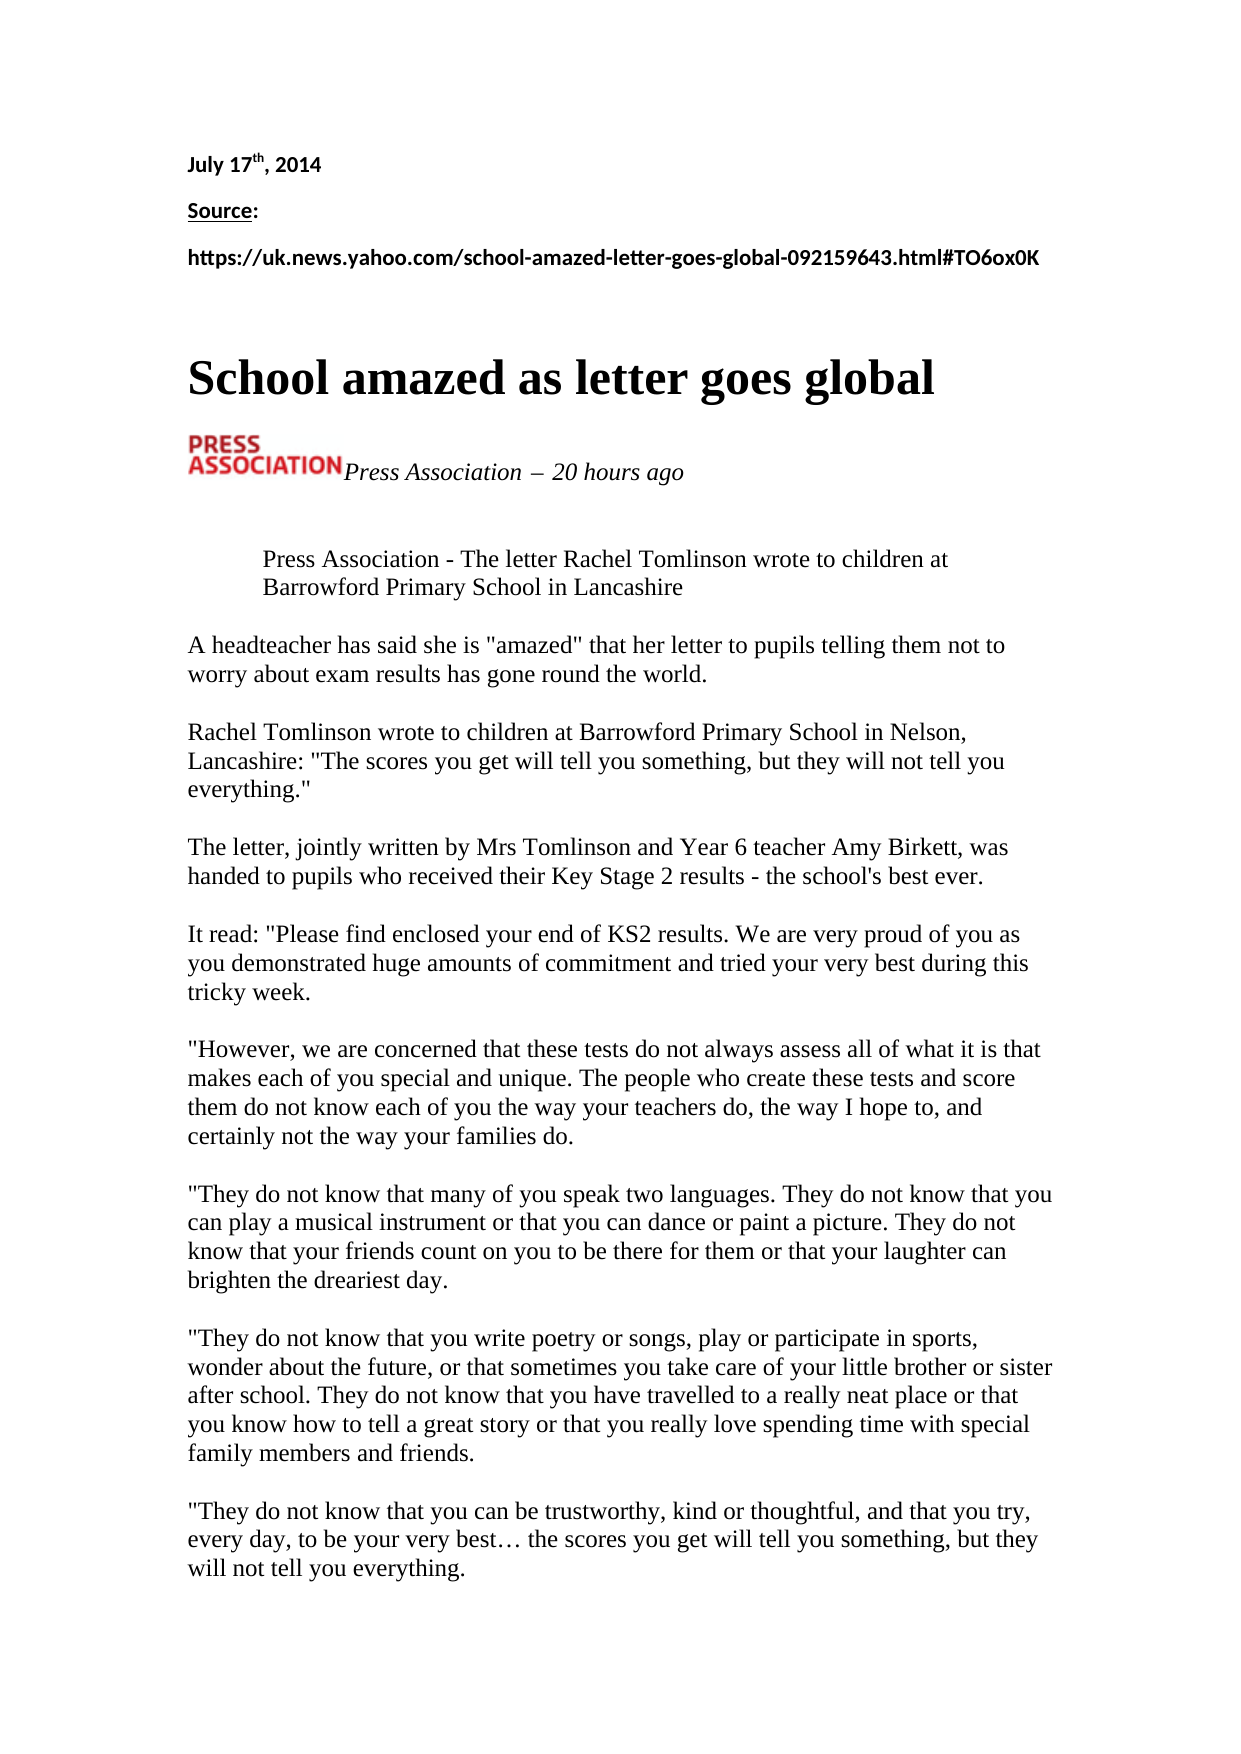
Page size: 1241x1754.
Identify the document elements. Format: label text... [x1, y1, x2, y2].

text A headteacher has said she is "amazed" that her letter to pupils telling them not to worry about exam results has gone round the world. [187, 630, 1053, 688]
text Press Association – 20 hours ago [187, 434, 1053, 486]
text Press Association - The letter Rachel Tomlinson wrote to children at Barrowford Primary School in Lancashire [262, 544, 1053, 601]
text https://uk.news.yahoo.com/school-amazed-letter-goes-global-092159643.html#TO6ox0K [187, 243, 1053, 271]
text "They do not know that many of you speak two languages. They do not know that you can play a musical instrument or that you can dance or paint a picture. They do not know that your friends count on you to be there for them or that your laughter can brighten the dreariest day. [187, 1179, 1053, 1294]
text The letter, jointly written by Mrs Tomlinson and Year 6 teacher Amy Birkett, was handed to pupils who received their Key Stage 2 results - the school's best ever. [187, 832, 1053, 890]
text "However, we are concerned that these tests do not always assess all of what it is that makes each of you special and unique. The people who create these tests and score them do not know each of you the way your teachers do, the way I hope to, and certainly not the way your families do. [187, 1034, 1053, 1149]
text July 17th, 2014 [187, 150, 1053, 178]
text "They do not know that you can be trustworthy, kind or thoughtful, and that you try, every day, to be your very best… the scores you get will tell you something, but they will not tell you everything. [187, 1496, 1053, 1582]
text Rachel Tomlinson wrote to children at Barrowford Primary School in Nelson, Lancashire: "The scores you get will tell you something, but they will not tell you everything." [187, 717, 1053, 803]
picture [187, 434, 344, 481]
text It read: "Please find enclosed your end of KS2 results. We are very proud of you as you demonstrated huge amounts of commitment and tried your very best during this tricky week. [187, 919, 1053, 1005]
text School amazed as letter goes global [187, 348, 1053, 405]
text Source: [187, 196, 1053, 224]
text "They do not know that you write poetry or songs, play or participate in sports, wonder about the future, or that sometimes you take care of your little brother or sister after school. They do not know that you have travelled to a really neat place or that you know how to tell a great story or that you really love spending time with special family members and friends. [187, 1323, 1053, 1467]
